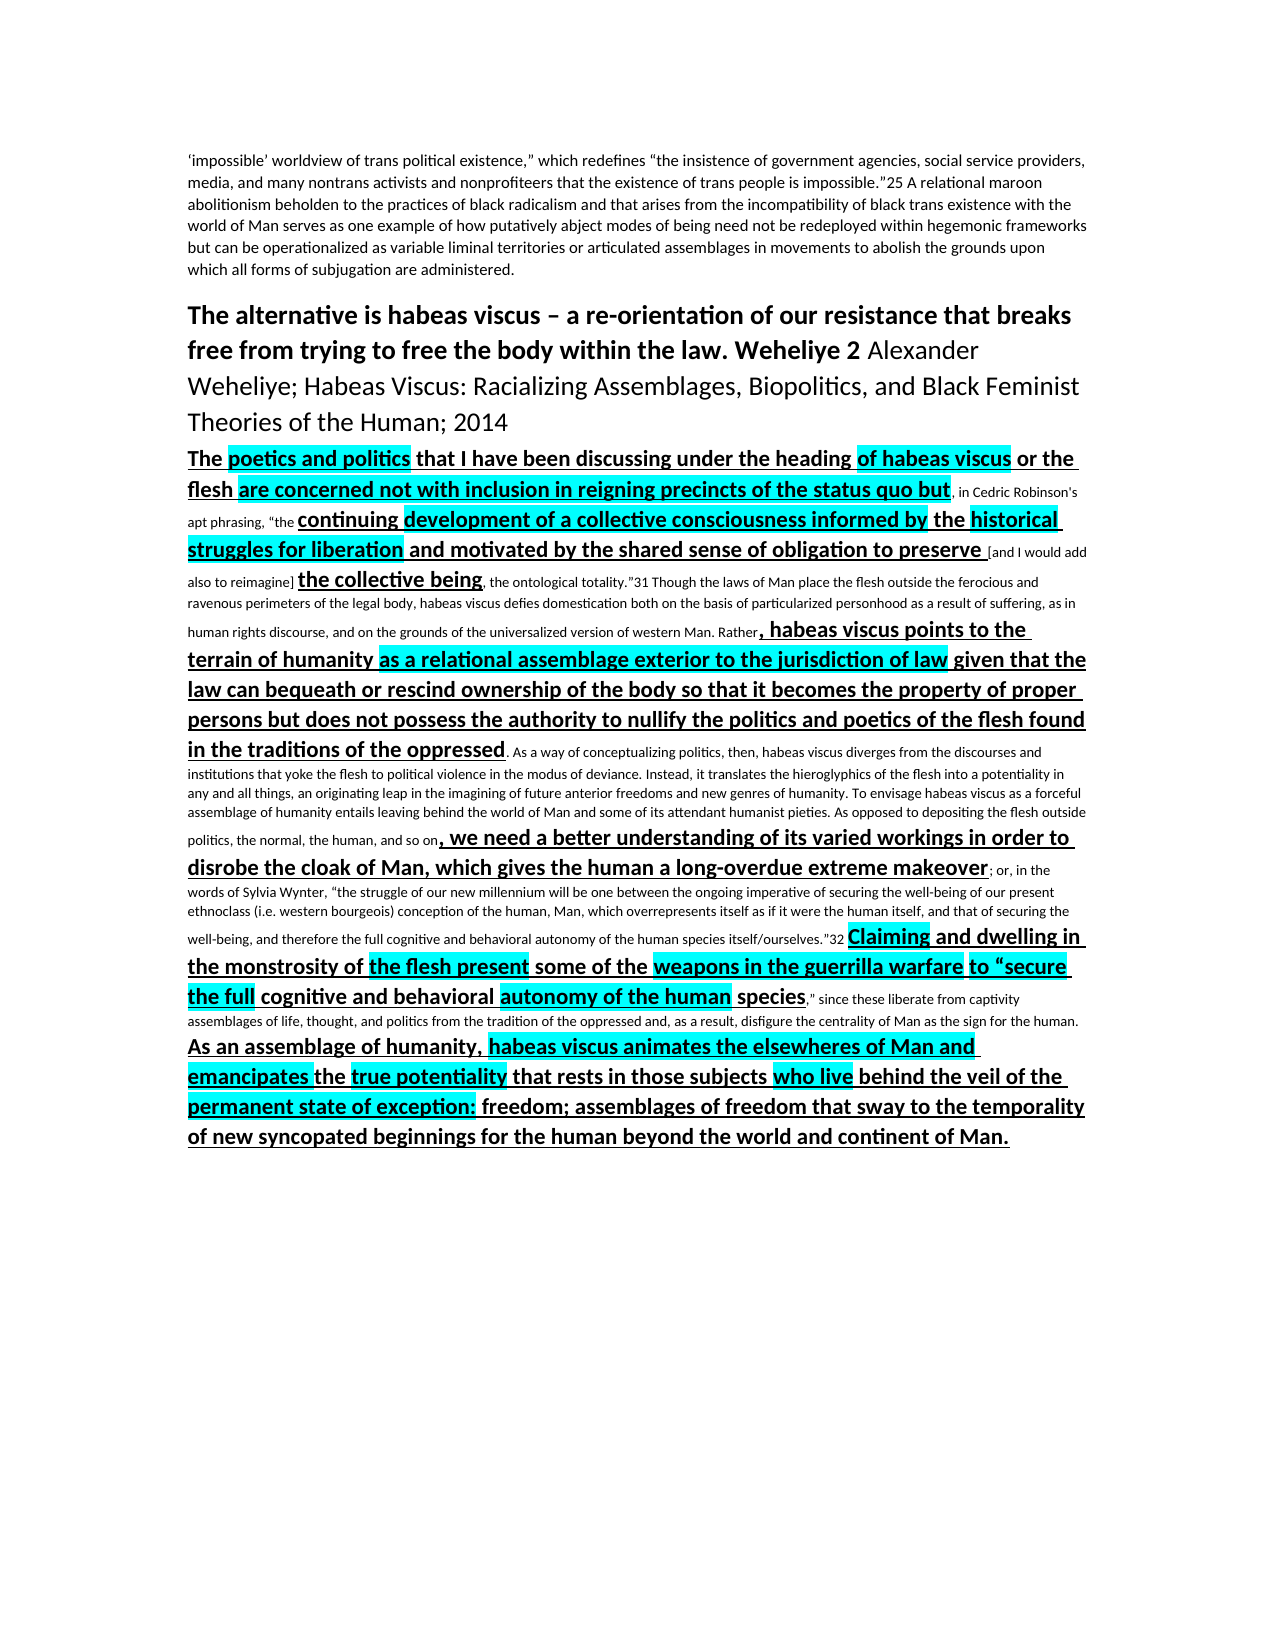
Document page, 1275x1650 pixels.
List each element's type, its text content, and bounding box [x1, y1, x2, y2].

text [187, 150, 1087, 280]
subtitle The poetics and politics that I have been discussing under the heading of habeas viscus or the flesh are concerned not with inclusion in reigning precincts of the status quo but, in Cedric Robinson's apt phrasing, “the continuing development of a collective consciousness informed by the historical struggles for liberation and motivated by the shared sense of obligation to preserve [and I would add also to reimagine] the collective being, the ontological totality.”31 Though the laws of Man place the flesh outside the ferocious and ravenous perimeters of the legal body, habeas viscus defies domestication both on the basis of particularized personhood as a result of suffering, as in human rights discourse, and on the grounds of the universalized version of western Man. Rather, habeas viscus points to the terrain of humanity as a relational assemblage exterior to the jurisdiction of law given that the law can bequeath or rescind ownership of the body so that it becomes the property of proper persons but does not possess the authority to nullify the politics and poetics of the flesh found in the traditions of the oppressed. As a way of conceptualizing politics, then, habeas viscus diverges from the discourses and institutions that yoke the flesh to political violence in the modus of deviance. Instead, it translates the hieroglyphics of the flesh into a potentiality in any and all things, an originating leap in the imagining of future anterior freedoms and new genres of humanity. To envisage habeas viscus as a forceful assemblage of humanity entails leaving behind the world of Man and some of its attendant humanist pieties. As opposed to depositing the flesh outside politics, the normal, the human, and so on, we need a better understanding of its varied workings in order to disrobe the cloak of Man, which gives the human a long-overdue extreme makeover; or, in the words of Sylvia Wynter, “the struggle of our new millennium will be one between the ongoing imperative of securing the well-being of our present ethnoclass (i.e. western bourgeois) conception of the human, Man, which overrepresents itself as if it were the human itself, and that of securing the well-being, and therefore the full cognitive and behavioral autonomy of the human species itself/ourselves.”32 Claiming and dwelling in the monstrosity of the flesh present some of the weapons in the guerrilla warfare to “secure the full cognitive and behavioral autonomy of the human species,” since these liberate from captivity assemblages of life, thought, and politics from the tradition of the oppressed and, as a result, disfigure the centrality of Man as the sign for the human. As an assemblage of humanity, habeas viscus animates the elsewheres of Man and emancipates the true potentiality that rests in those subjects who live behind the veil of the permanent state of exception: freedom; assemblages of freedom that sway to the temporality of new syncopated beginnings for the human beyond the world and continent of Man. [187, 444, 1087, 1151]
subtitle The alternative is habeas viscus – a re-orientation of our resistance that breaks free from trying to free the body within the law. Weheliye 2 Alexander Weheliye; Habeas Viscus: Racializing Assemblages, Biopolitics, and Black Feminist Theories of the Human; 2014 [187, 298, 1087, 438]
